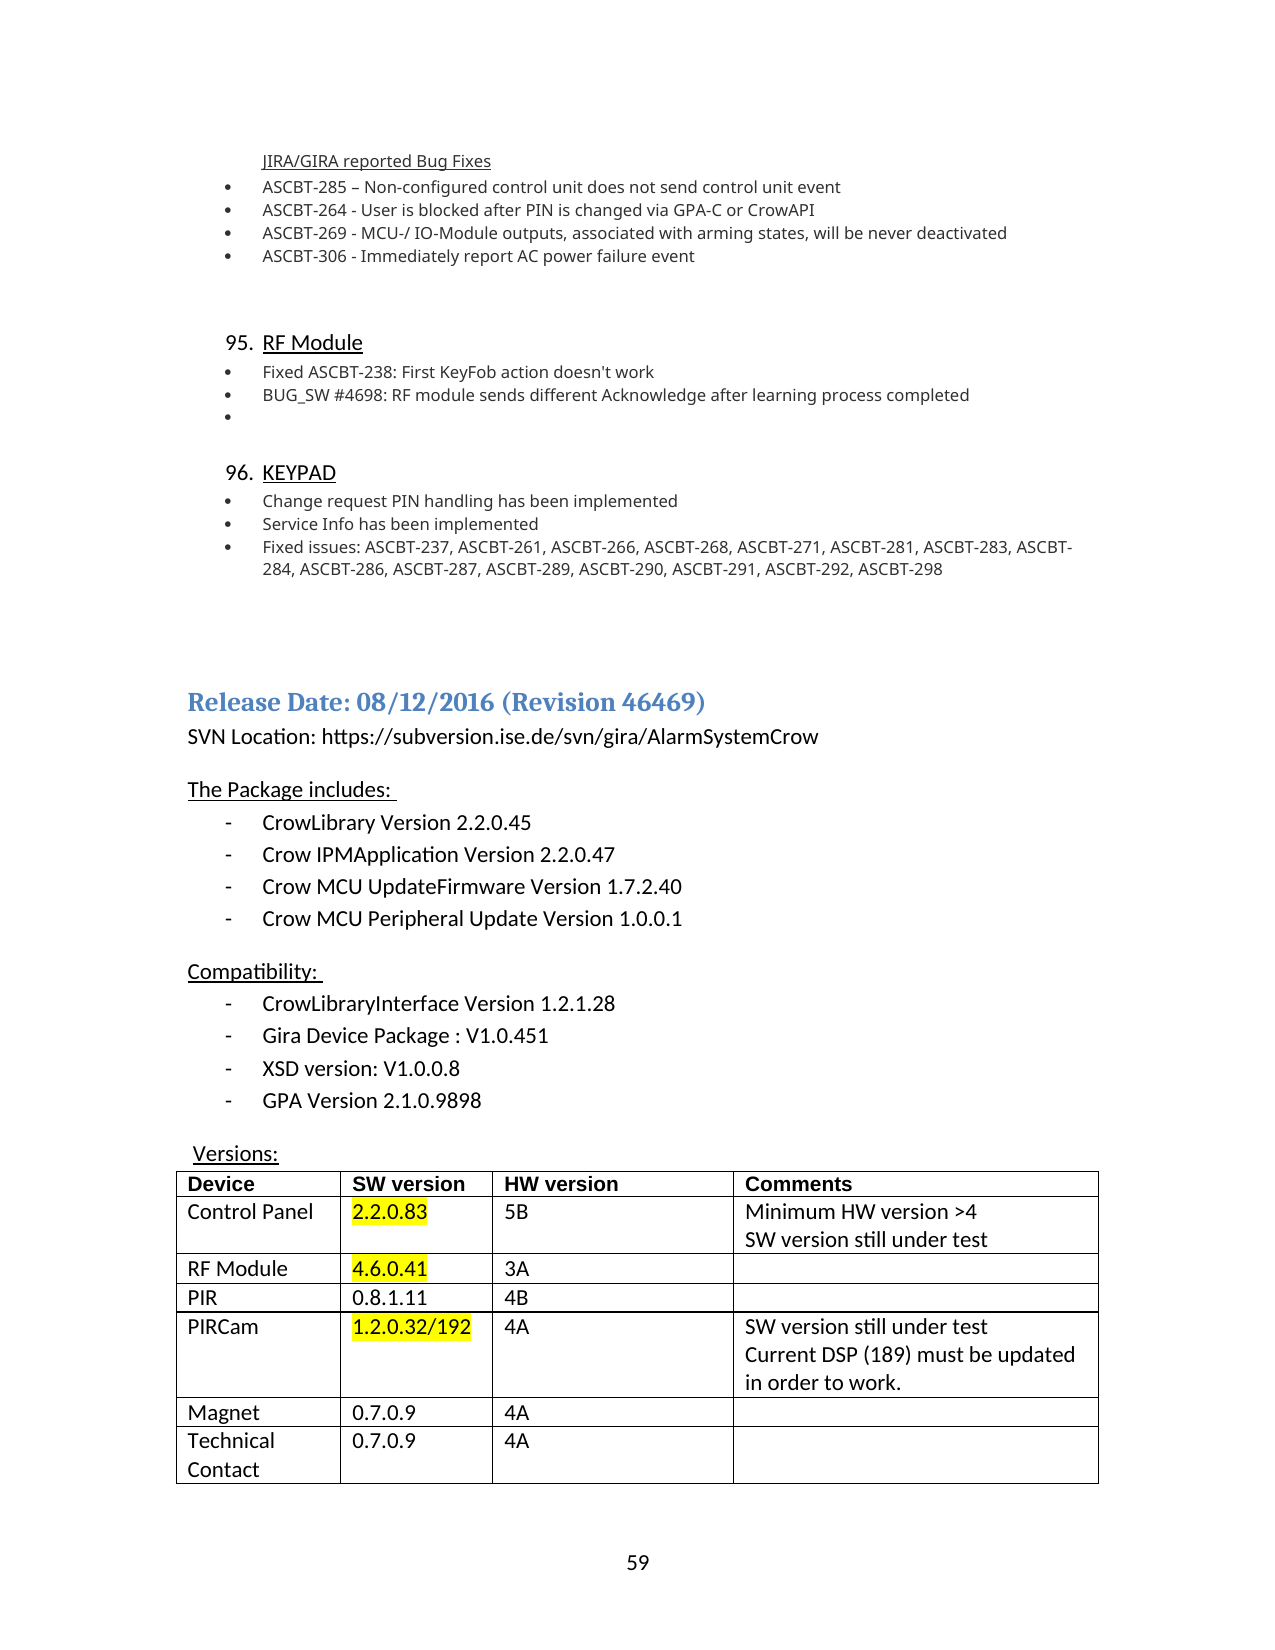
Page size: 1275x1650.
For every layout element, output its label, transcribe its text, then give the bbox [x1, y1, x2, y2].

list ASCBT-264 - User is blocked after PIN is changed via GPA-C or CrowAPI [225, 199, 1087, 221]
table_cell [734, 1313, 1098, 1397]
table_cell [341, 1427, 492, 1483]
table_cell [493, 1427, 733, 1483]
list BUG_SW #4698: RF module sends different Acknowledge after learning process completed [225, 383, 1087, 406]
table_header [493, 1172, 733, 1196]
list RF Module [225, 328, 1087, 356]
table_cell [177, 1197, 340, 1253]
list Crow MCU Peripheral Update Version 1.0.0.1 [225, 904, 1087, 932]
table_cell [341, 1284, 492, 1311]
list Fixed ASCBT-238: First KeyFob action doesn't work [225, 360, 1087, 383]
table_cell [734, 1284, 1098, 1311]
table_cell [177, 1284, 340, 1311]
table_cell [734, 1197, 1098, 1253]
list CrowLibrary Version 2.2.0.45 [225, 808, 1087, 836]
text The Package includes: [187, 776, 1087, 803]
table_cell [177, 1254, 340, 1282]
text SVN Location: https://subversion.ise.de/svn/gira/AlarmSystemCrow [187, 722, 1087, 751]
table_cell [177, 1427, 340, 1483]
list Fixed issues: ASCBT-237, ASCBT-261, ASCBT-266, ASCBT-268, ASCBT-271, ASCBT-281, ASCBT-283, ASCBT-284, ASCBT-286, ASCBT-287, ASCBT-289, ASCBT-290, ASCBT-291, ASCBT-292, ASCBT-298 [225, 535, 1087, 581]
list Service Info has been implemented [225, 513, 1087, 535]
text JIRA/GIRA reported Bug Fixes [262, 150, 1087, 173]
list Crow MCU UpdateFirmware Version 1.7.2.40 [225, 872, 1087, 900]
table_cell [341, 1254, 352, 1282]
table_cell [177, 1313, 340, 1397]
subtitle Release Date: 08/12/2016 (Revision 46469) [187, 687, 1087, 718]
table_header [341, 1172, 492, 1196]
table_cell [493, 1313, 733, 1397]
list ASCBT-285 – Non-configured control unit does not send control unit event [225, 176, 1087, 199]
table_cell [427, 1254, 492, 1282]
list ASCBT-306 - Immediately report AC power failure event [225, 244, 1087, 267]
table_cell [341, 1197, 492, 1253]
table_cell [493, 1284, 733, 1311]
list CrowLibraryInterface Version 1.2.1.28 [225, 989, 1087, 1017]
list Crow IPMApplication Version 2.2.0.47 [225, 840, 1087, 868]
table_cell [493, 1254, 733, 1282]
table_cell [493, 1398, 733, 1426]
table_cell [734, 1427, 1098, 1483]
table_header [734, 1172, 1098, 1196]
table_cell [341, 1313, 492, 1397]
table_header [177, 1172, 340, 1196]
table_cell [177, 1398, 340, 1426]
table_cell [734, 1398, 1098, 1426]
list Gira Device Package : V1.0.451 [225, 1022, 1087, 1050]
list GPA Version 2.1.0.9898 [225, 1086, 1087, 1114]
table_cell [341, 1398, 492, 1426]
text Versions: [187, 1139, 1087, 1167]
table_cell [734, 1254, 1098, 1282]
list KEYPAD [225, 458, 1087, 486]
list XSD version: V1.0.0.8 [225, 1054, 1087, 1082]
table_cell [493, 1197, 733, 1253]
list ASCBT-269 - MCU-/ IO-Module outputs, associated with arming states, will be never deactivated [225, 221, 1087, 244]
text Compatibility: [187, 957, 1087, 985]
list Change request PIN handling has been implemented [225, 490, 1087, 513]
